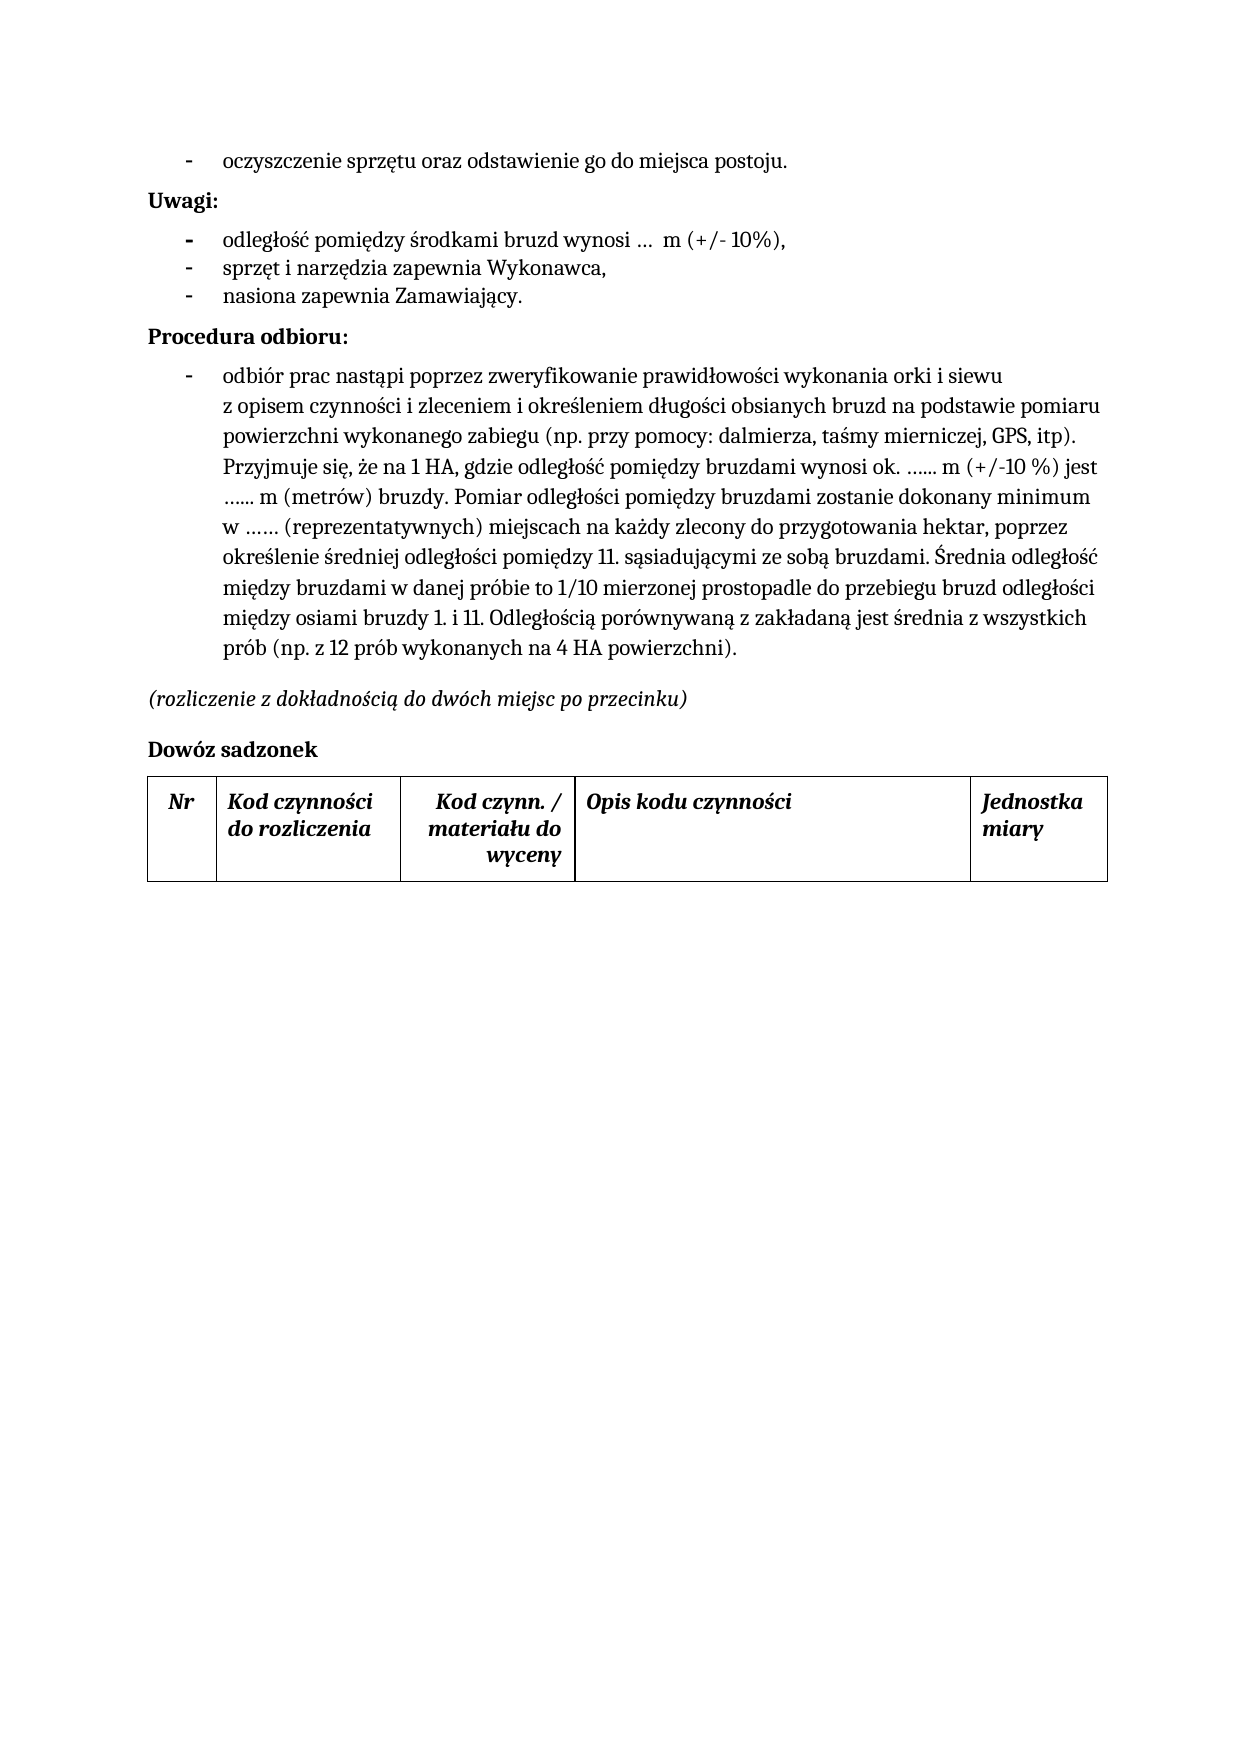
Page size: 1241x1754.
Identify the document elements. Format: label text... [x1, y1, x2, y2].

list nasiona zapewnia Zamawiający. [185, 283, 1107, 310]
text (rozliczenie z dokładnością do dwóch miejsc po przecinku) [148, 686, 1107, 712]
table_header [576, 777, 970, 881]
list odległość pomiędzy środkami bruzd wynosi … m (+/- 10%), [185, 227, 1107, 253]
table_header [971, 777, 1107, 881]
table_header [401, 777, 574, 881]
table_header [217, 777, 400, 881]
list oczyszczenie sprzętu oraz odstawienie go do miejsca postoju. [185, 148, 1107, 174]
text Uwagi: [148, 188, 1107, 214]
text Procedura odbioru: [148, 324, 1107, 350]
list odbiór prac nastąpi poprzez zweryfikowanie prawidłowości wykonania orki i siewu z opisem czynności i zleceniem i określeniem długości obsianych bruzd na podstawie pomiaru powierzchni wykonanego zabiegu (np. przy pomocy: dalmierza, taśmy mierniczej, GPS, itp). Przyjmuje się, że na 1 HA, gdzie odległość pomiędzy bruzdami wynosi ok. …... m (+/-10 %) jest …... m (metrów) bruzdy. Pomiar odległości pomiędzy bruzdami zostanie dokonany minimum w …… (reprezentatywnych) miejscach na każdy zlecony do przygotowania hektar, poprzez określenie średniej odległości pomiędzy 11. sąsiadującymi ze sobą bruzdami. Średnia odległość między bruzdami w danej próbie to 1/10 mierzonej prostopadle do przebiegu bruzd odległości między osiami bruzdy 1. i 11. Odległością porównywaną z zakładaną jest średnia z wszystkich prób (np. z 12 prób wykonanych na 4 HA powierzchni). [185, 363, 1107, 661]
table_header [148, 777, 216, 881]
list sprzęt i narzędzia zapewnia Wykonawca, [185, 255, 1107, 282]
text Dowóz sadzonek [148, 737, 1107, 763]
